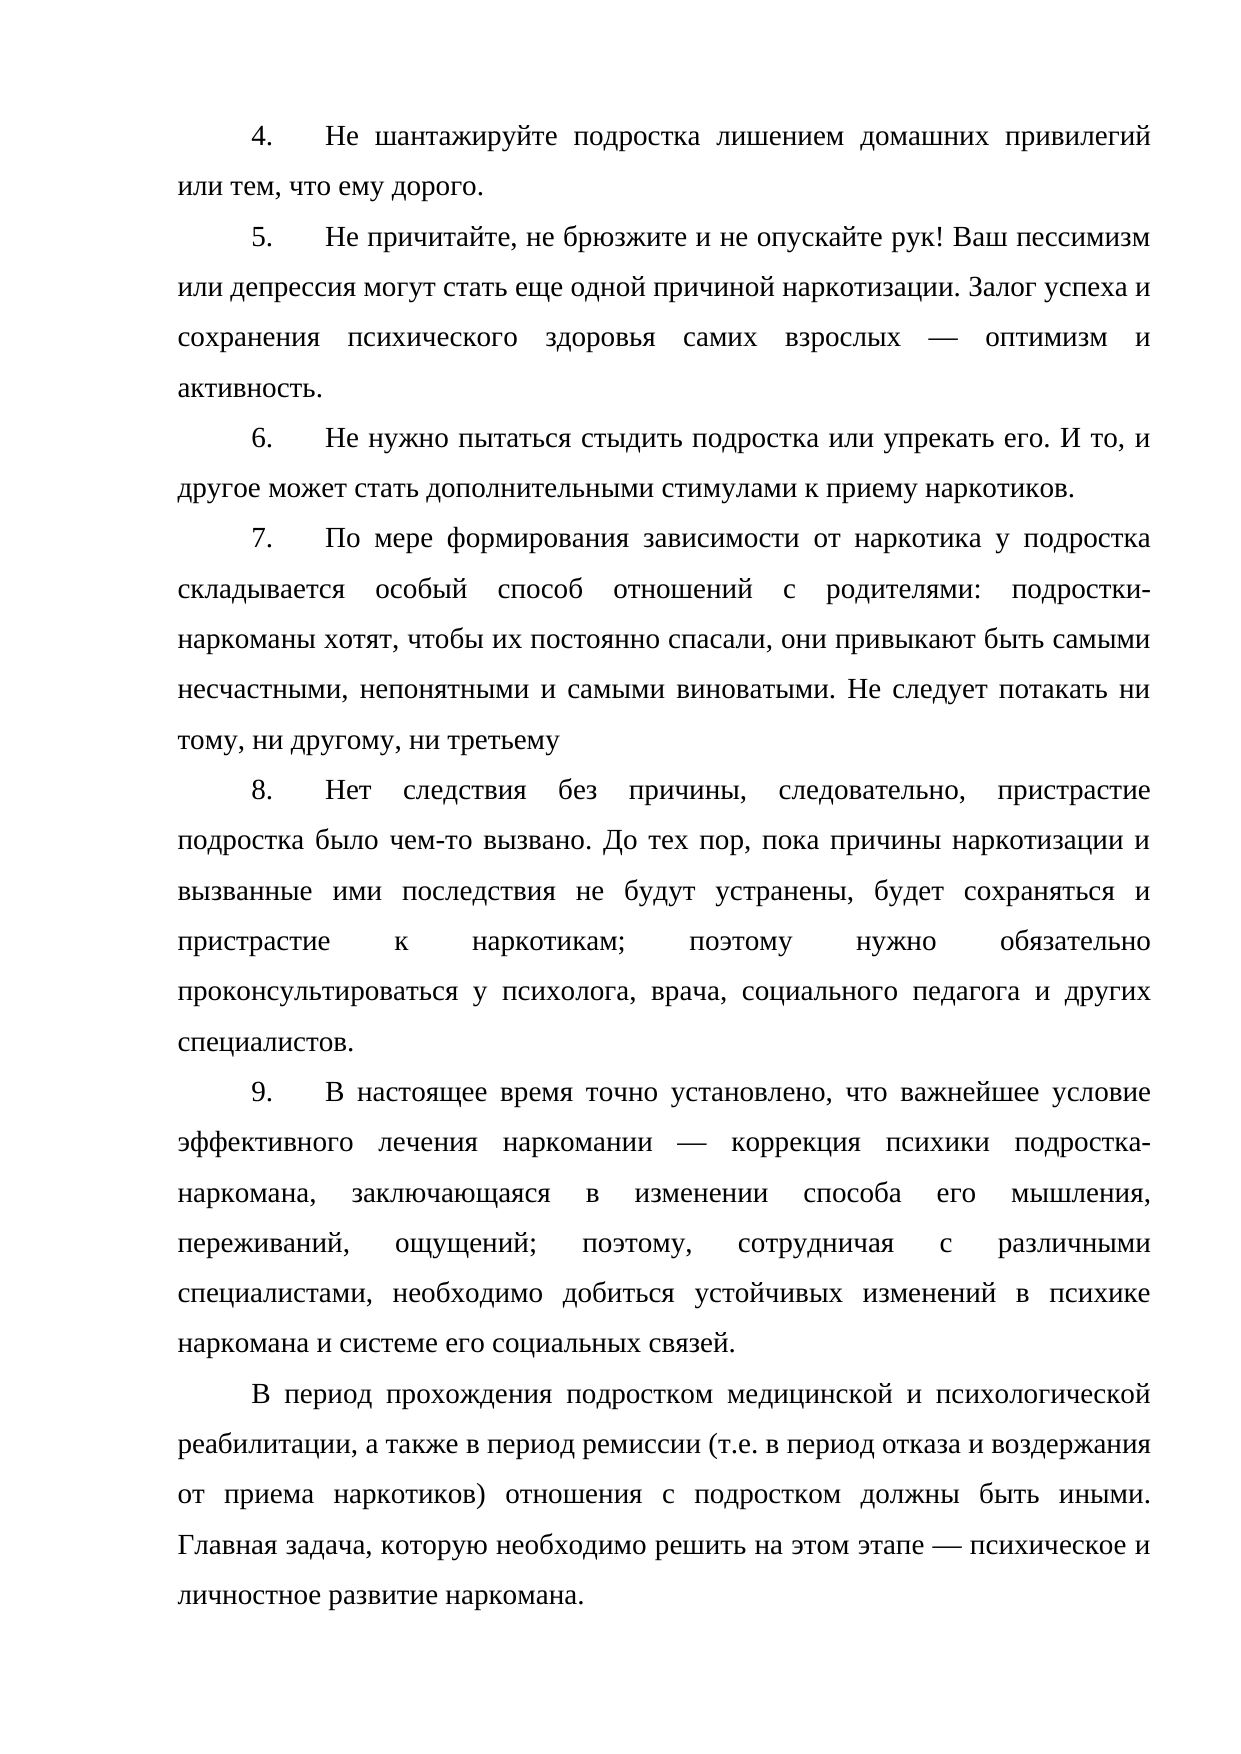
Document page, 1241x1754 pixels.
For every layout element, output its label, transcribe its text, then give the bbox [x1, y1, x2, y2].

list Не шантажируйте подростка лишением домашних привилегий или тем, что ему дорого. [177, 118, 1152, 202]
list Нет следствия без причины, следовательно, пристрастие подростка было чем-то вызвано. До тех пор, пока причины наркотизации и вызванные ими последствия не будут устранены, будет сохраняться и пристрастие к наркотикам; поэтому нужно обязательно проконсультироваться у психолога, врача, социального педагога и других специалистов. [177, 772, 1152, 1057]
list Не причитайте, не брюзжите и не опускайте рук! Ваш пессимизм или депрессия могут стать еще одной причиной наркотизации. Залог успеха и сохранения психического здоровья самих взрослых — оптимизм и активность. [177, 219, 1152, 403]
list По мере формирования зависимости от наркотика у подростка складывается особый способ отношений с родителями: подростки-наркоманы хотят, чтобы их постоянно спасали, они привыкают быть самыми несчастными, непонятными и самыми виноватыми. Не следует потакать ни тому, ни другому, ни третьему [177, 521, 1152, 755]
list Не нужно пытаться стыдить подростка или упрекать его. И то, и другое может стать дополнительными стимулами к приему наркотиков. [177, 420, 1152, 504]
text В период прохождения подростком медицинской и психологической реабилитации, а также в период ремиссии (т.е. в период отказа и воздержания от приема наркотиков) отношения с подростком должны быть иными. Главная задача, которую необходимо решить на этом этапе — психическое и личностное развитие наркомана. [177, 1376, 1152, 1611]
list В настоящее время точно установлено, что важнейшее условие эффективного лечения наркомании — коррекция психики подростка-наркомана, заключающаяся в изменении способа его мышления, переживаний, ощущений; поэтому, сотрудничая с различными специалистами, необходимо добиться устойчивых изменений в психике наркомана и системе его социальных связей. [177, 1074, 1152, 1359]
